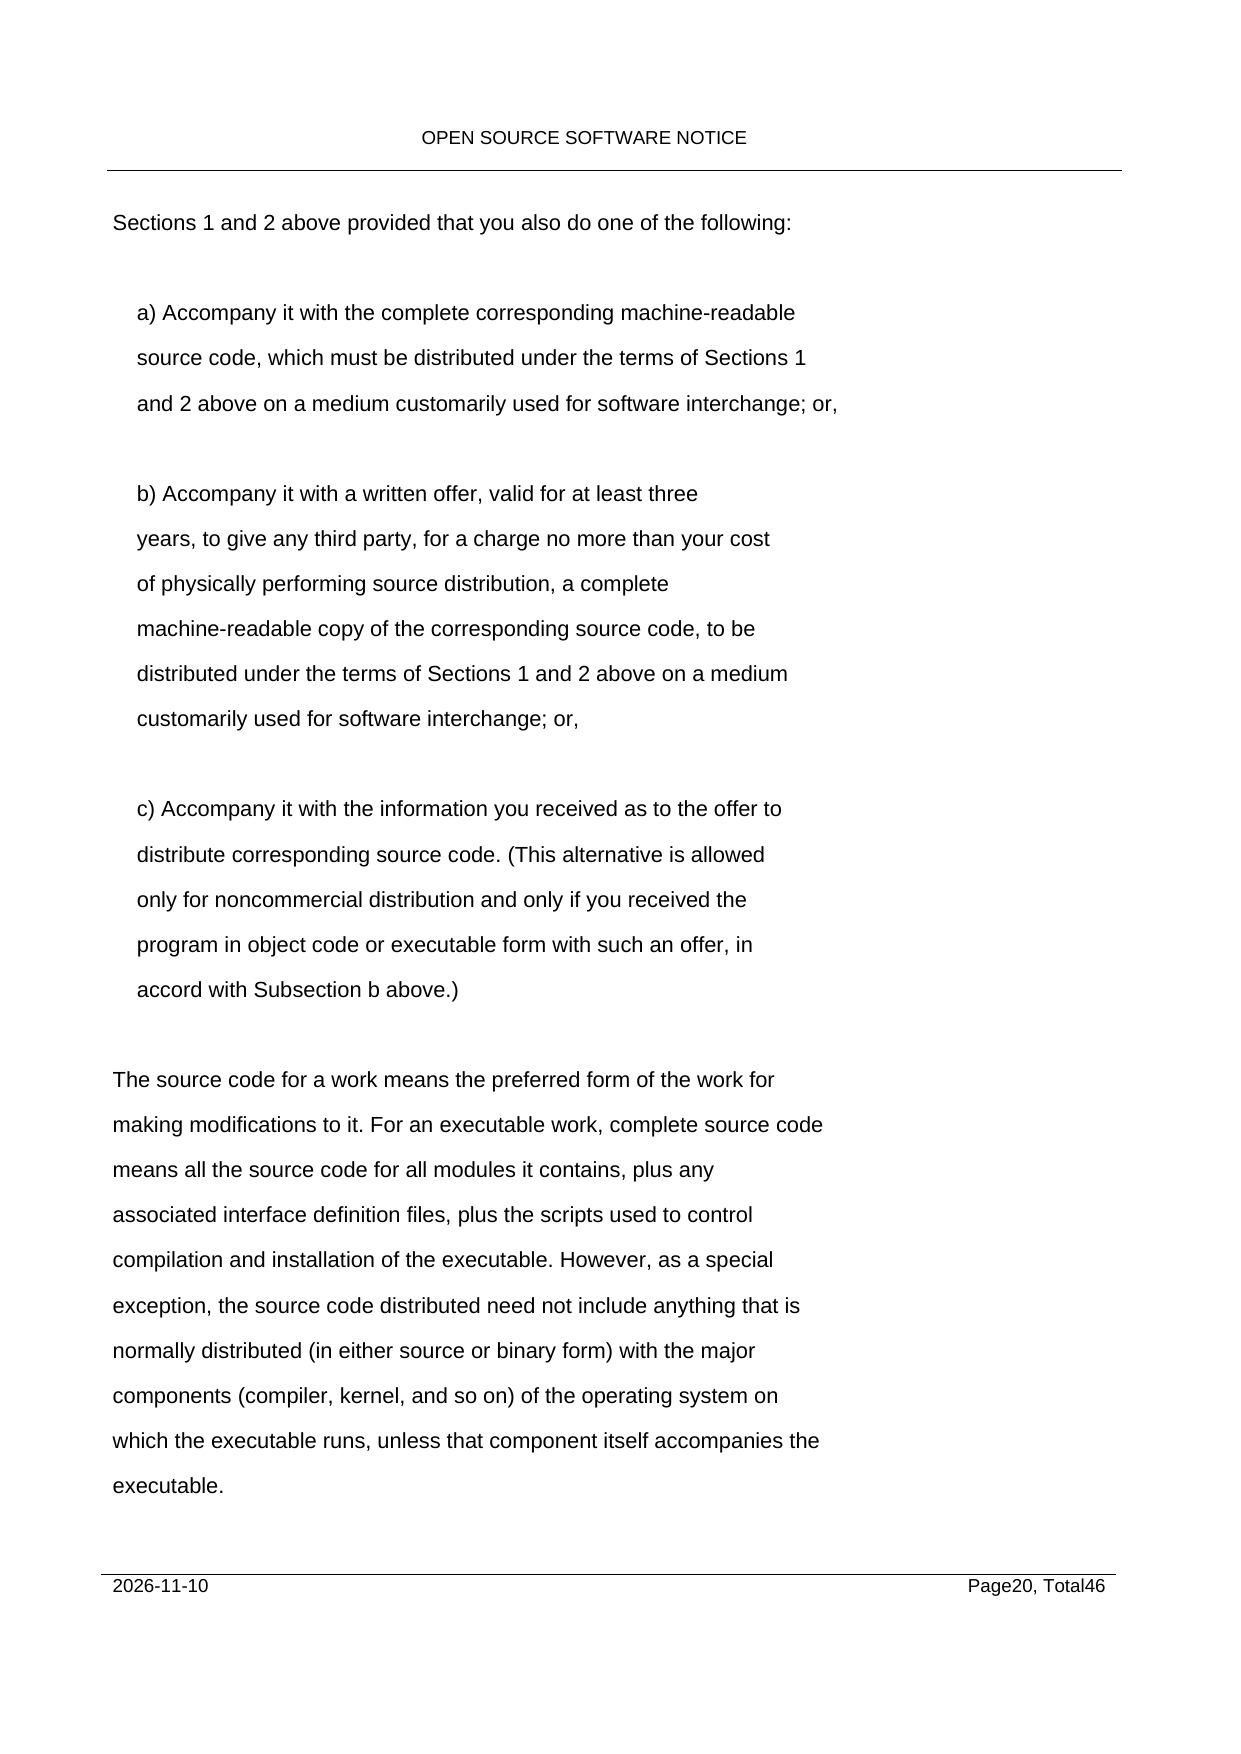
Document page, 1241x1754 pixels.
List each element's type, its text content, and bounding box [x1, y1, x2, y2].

text program in object code or executable form with such an offer, in [112, 928, 1128, 961]
text a) Accompany it with the complete corresponding machine-readable [112, 297, 1128, 329]
text years, to give any third party, for a charge no more than your cost [112, 522, 1128, 554]
text b) Accompany it with a written offer, valid for at least three [112, 477, 1128, 509]
text The source code for a work means the preferred form of the work for [112, 1063, 1128, 1096]
text of physically performing source distribution, a complete [112, 567, 1128, 600]
text Sections 1 and 2 above provided that you also do one of the following: [112, 206, 1128, 239]
text only for noncommercial distribution and only if you received the [112, 883, 1128, 915]
text compilation and installation of the executable. However, as a special [112, 1244, 1128, 1276]
text distributed under the terms of Sections 1 and 2 above on a medium [112, 657, 1128, 690]
text components (compiler, kernel, and so on) of the operating system on [112, 1379, 1128, 1412]
text machine-readable copy of the corresponding source code, to be [112, 612, 1128, 645]
text associated interface definition files, plus the scripts used to control [112, 1199, 1128, 1231]
text making modifications to it. For an executable work, complete source code [112, 1108, 1128, 1141]
text accord with Subsection b above.) [112, 973, 1128, 1006]
text and 2 above on a medium customarily used for software interchange; or, [112, 387, 1128, 419]
text customarily used for software interchange; or, [112, 702, 1128, 735]
text source code, which must be distributed under the terms of Sections 1 [112, 342, 1128, 374]
text executable. [112, 1469, 1128, 1502]
text c) Accompany it with the information you received as to the offer to [112, 793, 1128, 825]
text exception, the source code distributed need not include anything that is [112, 1289, 1128, 1321]
text distribute corresponding source code. (This alternative is allowed [112, 838, 1128, 870]
text normally distributed (in either source or binary form) with the major [112, 1334, 1128, 1366]
text which the executable runs, unless that component itself accompanies the [112, 1424, 1128, 1457]
text means all the source code for all modules it contains, plus any [112, 1153, 1128, 1186]
